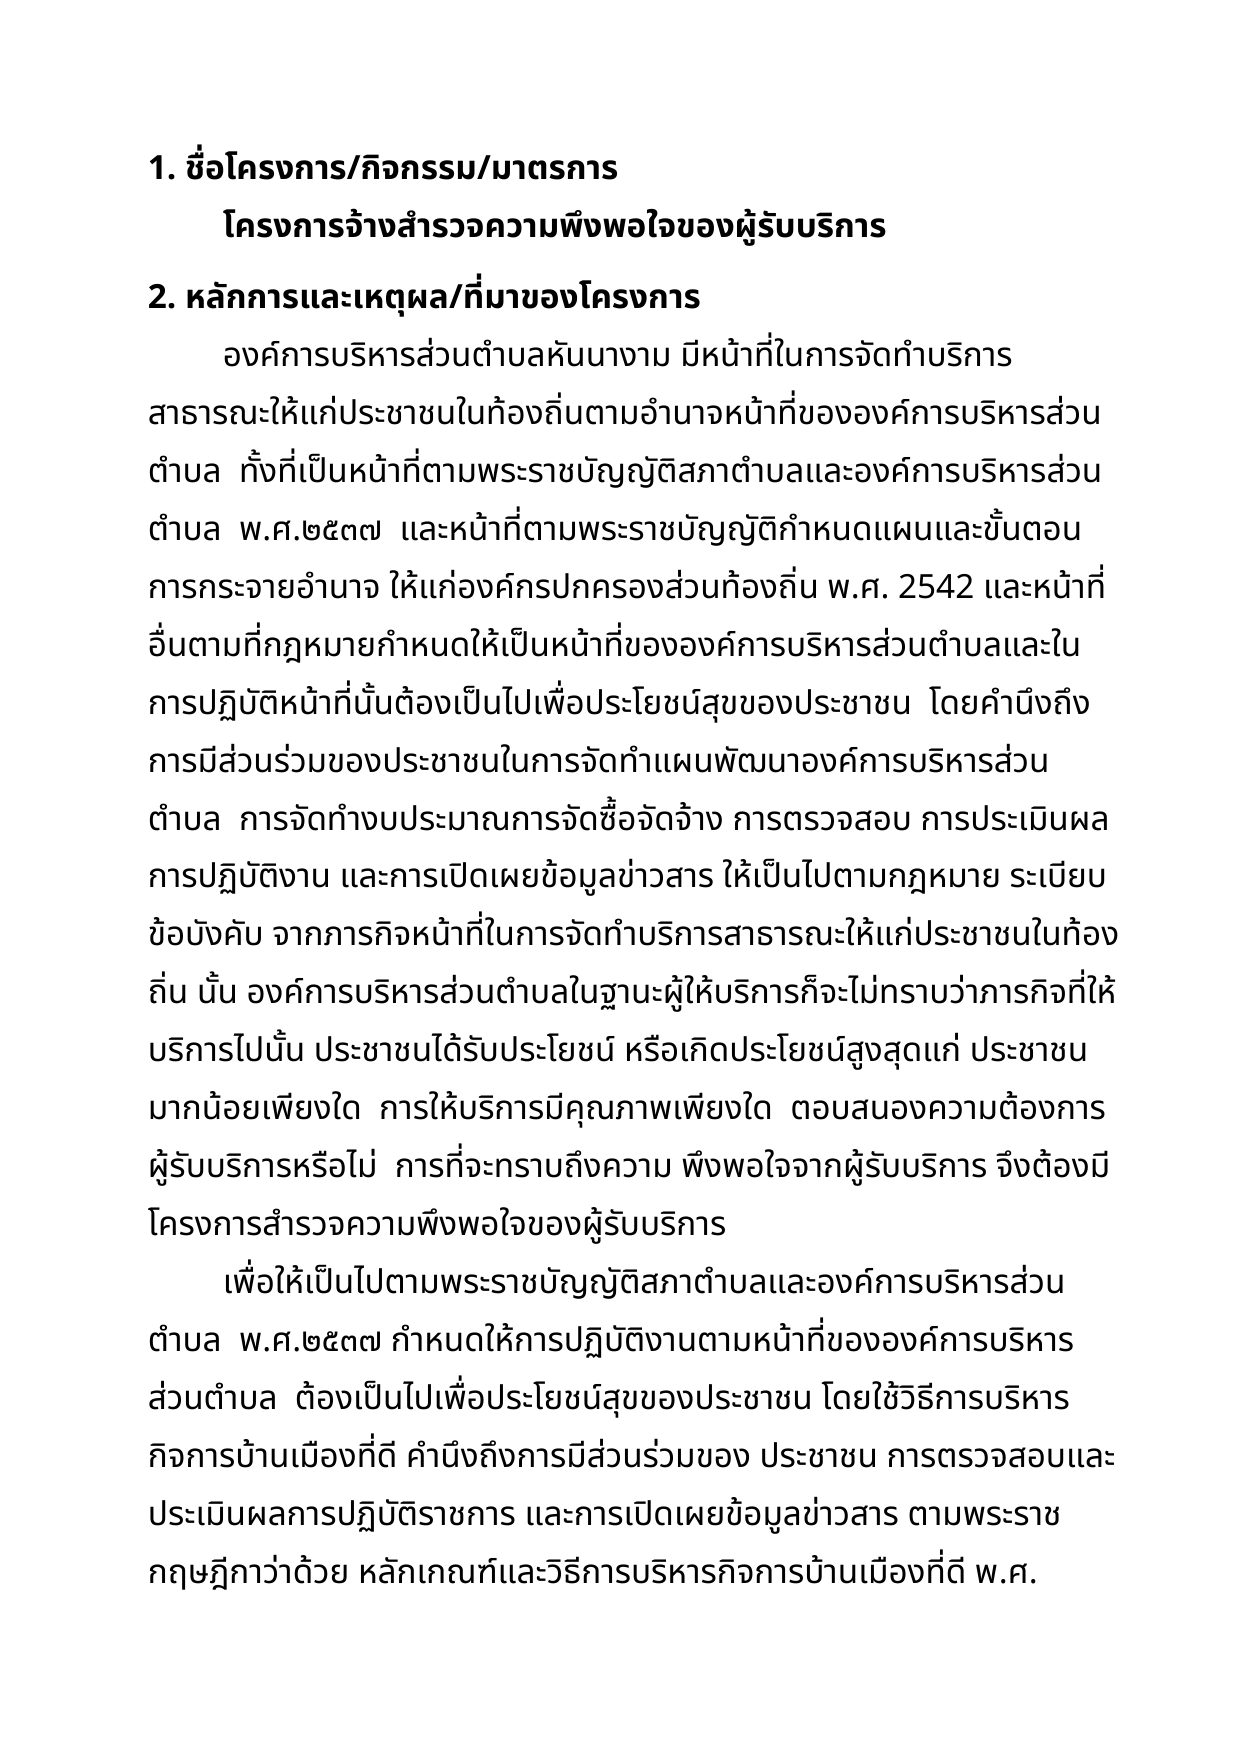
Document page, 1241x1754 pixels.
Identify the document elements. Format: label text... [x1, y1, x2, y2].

text องค์การบริหารส่วนตําบลหันนางาม มีหน้าที่ในการจัดทําบริการสาธารณะให้แก่ประชาชนในท้องถิ่นตามอํานาจหน้าที่ขององค์การบริหารส่วนตำบล ทั้งที่เป็นหน้าที่ตามพระราชบัญญัติสภาตำบลและองค์การบริหารส่วนตำบล พ.ศ.๒๕๓๗ และหน้าที่ตามพระราชบัญญัติกําหนดแผนและขั้นตอนการกระจายอํานาจ ให้แก่องค์กรปกครองส่วนท้องถิ่น พ.ศ. 2542 และหน้าที่อื่นตามที่กฎหมายกําหนดให้เป็นหน้าที่ขององค์การบริหารส่วนตำบลและในการปฏิบัติหน้าที่นั้นต้องเป็นไปเพื่อประโยชน์สุขของประชาชน โดยคํานึงถึงการมีส่วนร่วมของประชาชนในการจัดทําแผนพัฒนาองค์การบริหารส่วนตำบล การจัดทํางบประมาณการจัดซื้อจัดจ้าง การตรวจสอบ การประเมินผลการปฏิบัติงาน และการเปิดเผยข้อมูลข่าวสาร ให้เป็นไปตามกฎหมาย ระเบียบ ข้อบังคับ จากภารกิจหน้าที่ในการจัดทําบริการสาธารณะให้แก่ประชาชนในท้องถิ่น นั้น องค์การบริหารส่วนตำบลในฐานะผู้ให้บริการก็จะไม่ทราบว่าภารกิจที่ให้บริการไปนั้น ประชาชนได้รับประโยชน์ หรือเกิดประโยชน์สูงสุดแก่ ประชาชนมากน้อยเพียงใด การให้บริการมีคุณภาพเพียงใด ตอบสนองความต้องการผู้รับบริการหรือไม่ การที่จะทราบถึงความ พึงพอใจจากผู้รับบริการ จึงต้องมีโครงการสํารวจความพึงพอใจของผู้รับบริการ [148, 331, 1122, 1250]
text 1. ชื่อโครงการ/กิจกรรม/มาตรการ [148, 144, 1122, 195]
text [148, 1258, 1122, 1598]
text โครงการจ้างสํารวจความพึงพอใจของผู้รับบริการ [148, 202, 1122, 253]
text 2. หลักการและเหตุผล/ที่มาของโครงการ [148, 273, 1122, 323]
